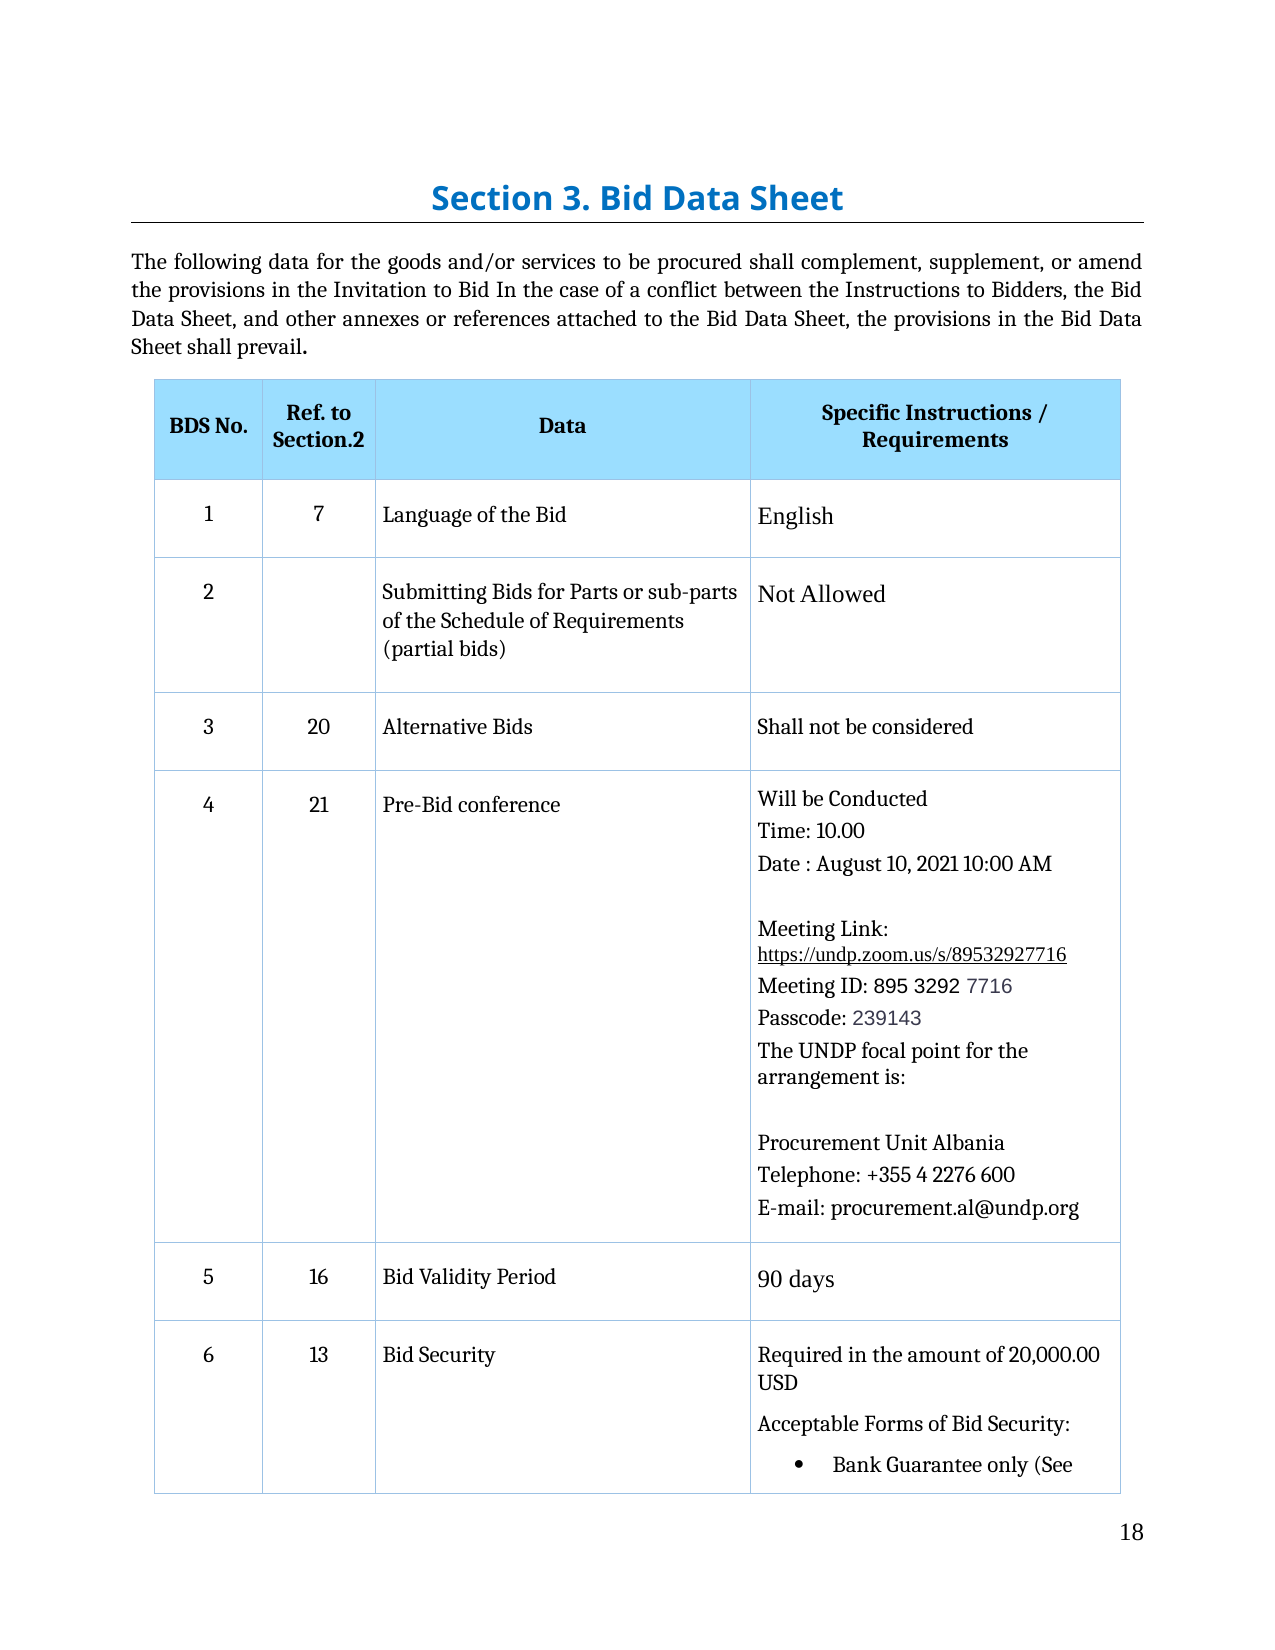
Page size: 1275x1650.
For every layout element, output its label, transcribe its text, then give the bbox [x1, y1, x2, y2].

table_cell [263, 558, 375, 692]
table_cell 4 [155, 771, 262, 1242]
table_header Specific Instructions / Requirements [751, 380, 1120, 479]
table_cell Submitting Bids for Parts or sub-parts of the Schedule of Requirements (partial bids) [376, 558, 750, 692]
table_cell 7 [263, 480, 375, 557]
table_cell 21 [263, 771, 375, 1242]
table_cell Pre-Bid conference [376, 771, 750, 1242]
table_cell Alternative Bids [376, 693, 750, 770]
table_cell Time: 10.00 Date : August 10, 2021 10:00 AM Meeting Link: https://undp.zoom.us/s/89532927716 Meeting ID: 895 3292 7716 Passcode: 239143 The UNDP focal point for the arrangement is: Procurement Unit Albania Telephone: +355 4 2276 600 E-mail: procurement.al@undp.org [751, 771, 1120, 1242]
table_header Ref. to Section.2 [263, 380, 375, 479]
table_cell 6 [155, 1321, 262, 1493]
table_header BDS No. [155, 380, 262, 479]
table_header Data [376, 380, 750, 479]
table_cell 20 [263, 693, 375, 770]
table_cell 3 [155, 693, 262, 770]
table_cell 13 [263, 1321, 375, 1493]
table_cell 1 [155, 480, 262, 557]
table_cell [751, 1243, 1120, 1320]
table_cell [751, 480, 1120, 557]
table_cell 16 [263, 1243, 375, 1320]
table_cell Bid Validity Period [376, 1243, 750, 1320]
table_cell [751, 1321, 1120, 1493]
subtitle Section 3. Bid Data Sheet [131, 175, 1144, 222]
table_cell 5 [155, 1243, 262, 1320]
table_cell Shall not be considered [751, 693, 1120, 770]
table_cell Bid Security [376, 1321, 750, 1493]
text The following data for the goods and/or services to be procured shall complement, supplement, or amend the provisions in the Invitation to Bid In the case of a conflict between the Instructions to Bidders, the Bid Data Sheet, and other annexes or references attached to the Bid Data Sheet, the provisions in the Bid Data Sheet shall prevail. [131, 248, 1144, 360]
table_cell 2 [155, 558, 262, 692]
table_cell [751, 558, 1120, 692]
table_cell Language of the Bid [376, 480, 750, 557]
